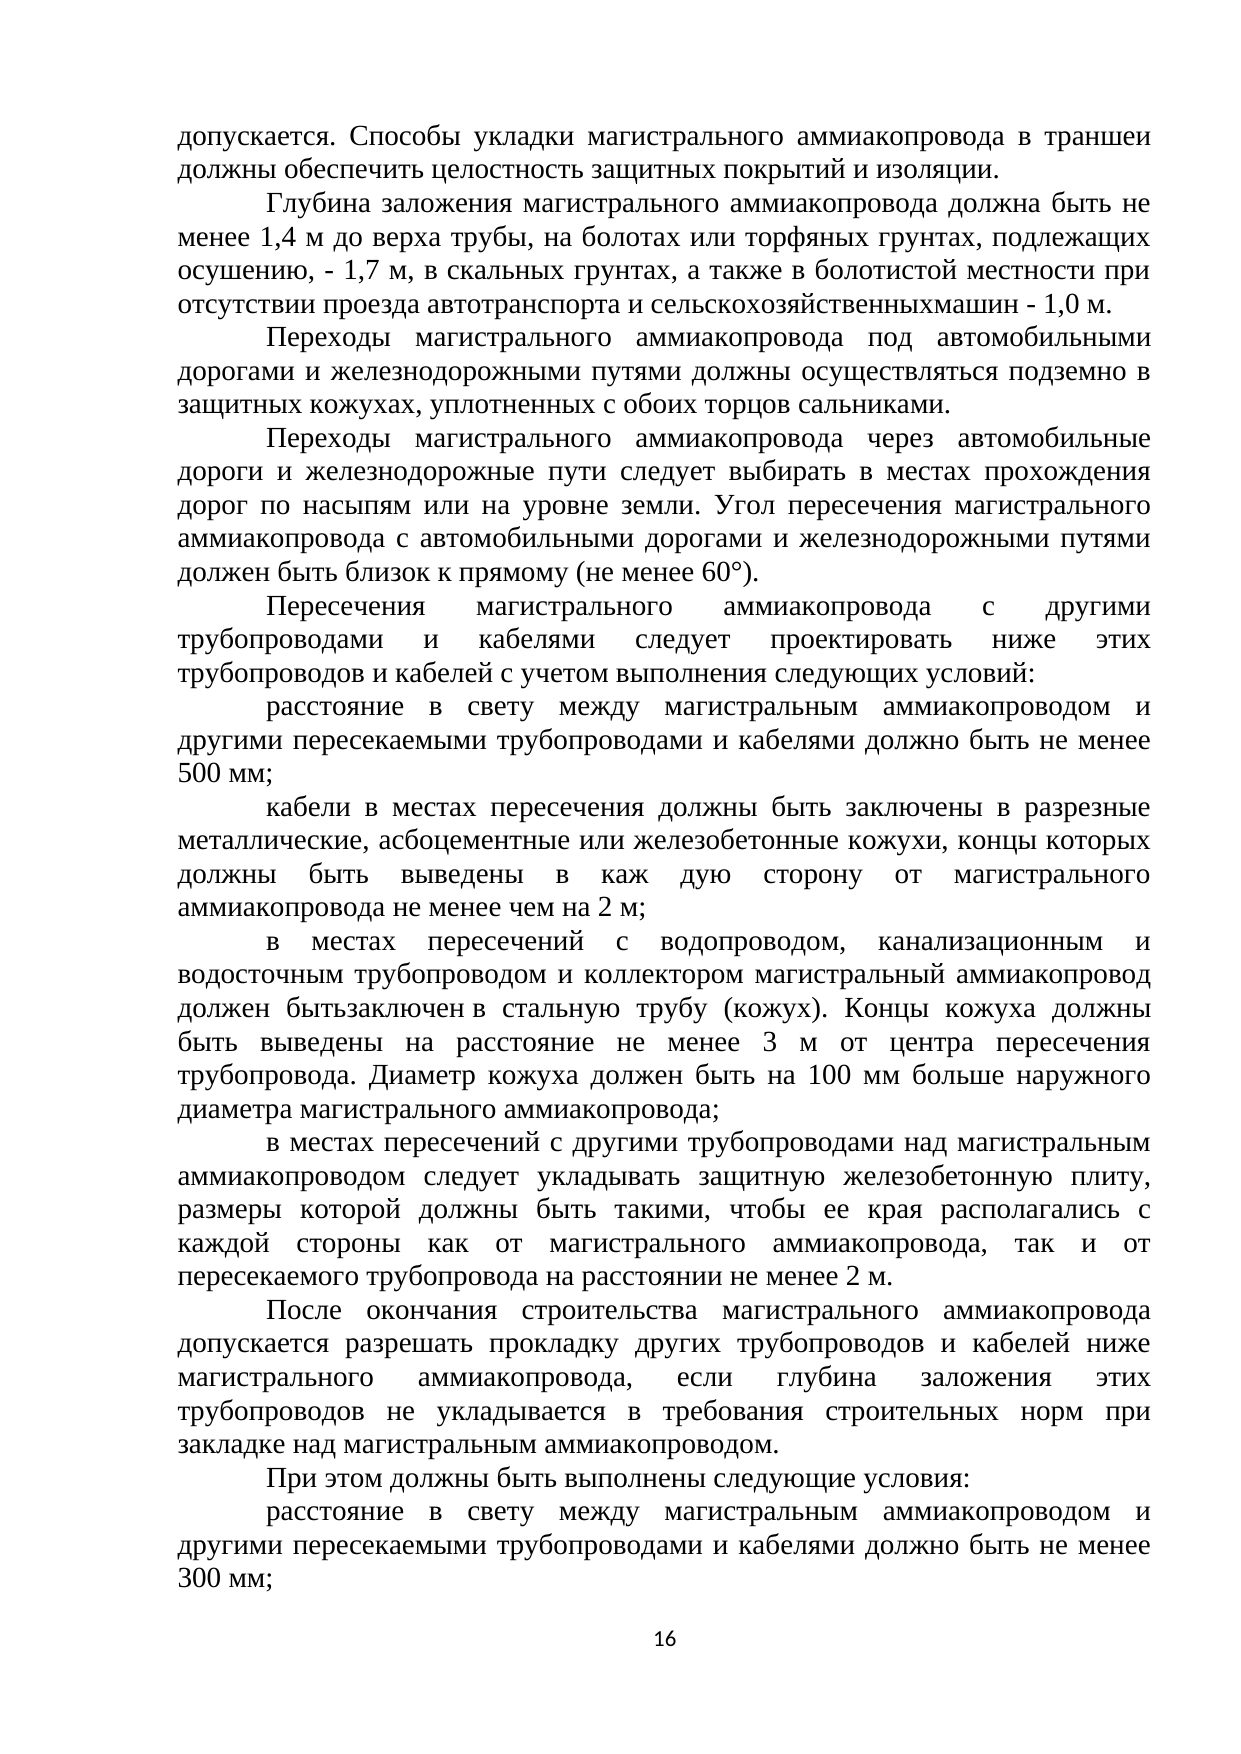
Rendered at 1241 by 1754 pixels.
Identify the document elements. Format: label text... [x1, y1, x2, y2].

text в местах пересечений с другими трубопроводами над магистральным аммиакопроводом следует укладывать защитную железобетонную плиту, размеры которой должны быть такими, чтобы ее края располагались с каждой стороны как от магистрального аммиакопровода, так и от пересекаемого трубопровода на расстоянии не менее 2 м. [177, 1124, 1152, 1292]
text После окончания строительства магистрального аммиакопровода допускается разрешать прокладку других трубопроводов и кабелей ниже магистрального аммиакопровода, если глубина заложения этих трубопроводов не укладывается в требования строительных норм при закладке над магистральным аммиакопроводом. [177, 1292, 1152, 1460]
text Глубина заложения магистрального аммиакопровода должна быть не менее 1,4 м до верха трубы, на болотах или торфяных грунтах, подлежащих осушению, - 1,7 м, в скальных грунтах, а также в болотистой местности при отсутствии проезда автотранспорта и сельскохозяйственныхмашин - 1,0 м. [177, 185, 1152, 319]
text расстояние в свету между магистральным аммиакопроводом и другими пересекаемыми трубопроводами и кабелями должно быть не менее 300 мм; [177, 1493, 1152, 1594]
text Пересечения магистрального аммиакопровода с другими трубопроводами и кабелями следует проектировать ниже этих трубопроводов и кабелей с учетом выполнения следующих условий: [177, 588, 1152, 688]
text в местах пересечений с водопроводом, канализационным и водосточным трубопроводом и коллектором магистральный аммиакопровод должен бытьзаключен в стальную трубу (кожух). Концы кожуха должны быть выведены на расстояние не менее 3 м от центра пересечения трубопровода. Диаметр кожуха должен быть на 100 мм больше наружного диаметра магистрального аммиакопровода; [177, 923, 1152, 1124]
text кабели в местах пересечения должны быть заключены в разрезные металлические, асбоцементные или железобетонные кожухи, концы которых должны быть выведены в каж дую сторону от магистрального аммиакопровода не менее чем на 2 м; [177, 789, 1152, 923]
text Переходы магистрального аммиакопровода через автомобильные дороги и железнодорожные пути следует выбирать в местах прохождения дорог по насыпям или на уровне земли. Угол пересечения магистрального аммиакопровода с автомобильными дорогами и железнодорожными путями должен быть близок к прямому (не менее 60°). [177, 420, 1152, 588]
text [177, 118, 1152, 185]
text Переходы магистрального аммиакопровода под автомобильными дорогами и железнодорожными путями должны осуществляться подземно в защитных кожухах, уплотненных с обоих торцов сальниками. [177, 319, 1152, 420]
text расстояние в свету между магистральным аммиакопроводом и другими пересекаемыми трубопроводами и кабелями должно быть не менее 500 мм; [177, 688, 1152, 789]
text При этом должны быть выполнены следующие условия: [177, 1460, 1152, 1493]
